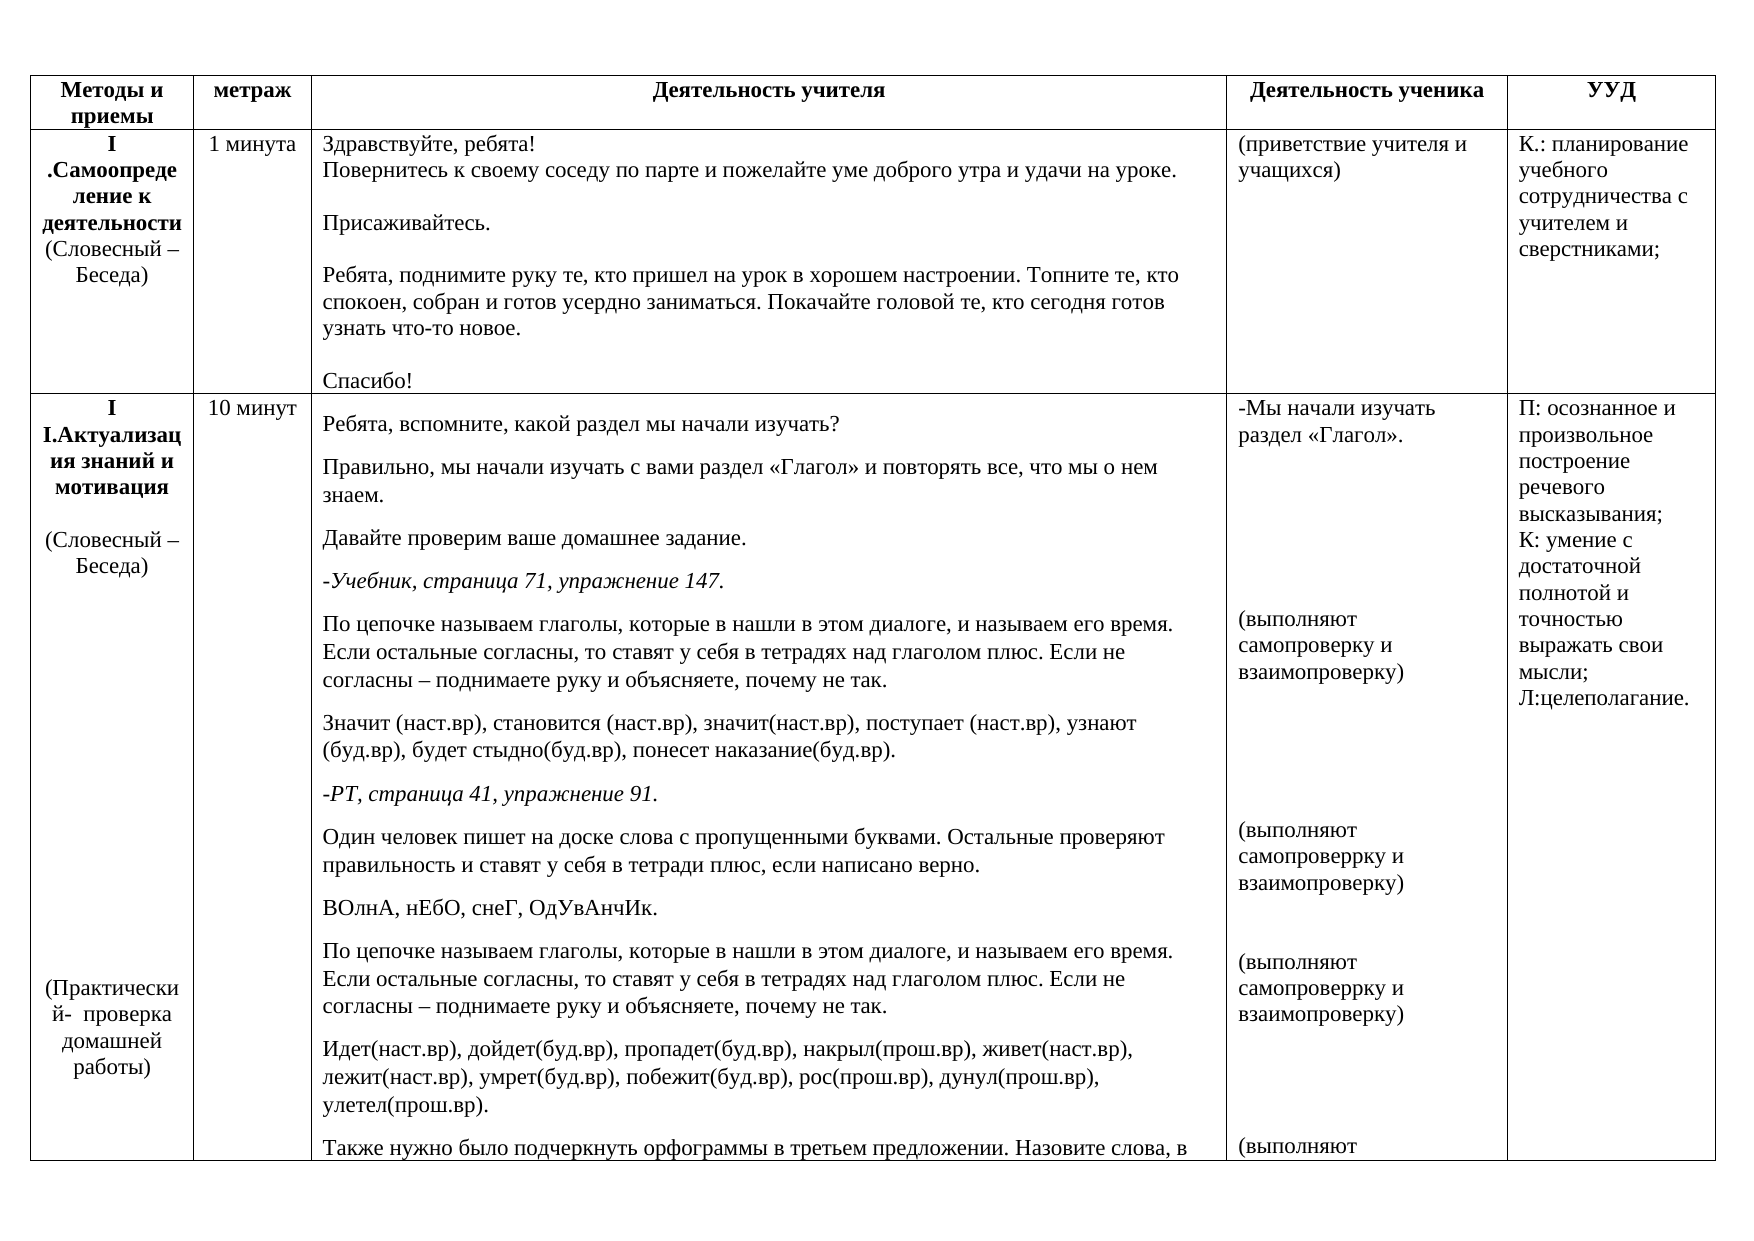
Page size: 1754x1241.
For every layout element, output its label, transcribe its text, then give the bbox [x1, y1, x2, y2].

table_cell (приветствие учителя и учащихся) [1227, 130, 1507, 393]
table_cell Деятельность учителя [312, 76, 1226, 129]
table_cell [1508, 394, 1715, 1160]
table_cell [312, 394, 1226, 1160]
table_cell 10 минут [194, 394, 311, 1160]
table_cell Здравствуйте, ребята! Повернитесь к своему соседу по парте и пожелайте уме доброго утра и удачи на уроке. Присаживайтесь. Ребята, поднимите руку те, кто пришел на урок в хорошем настроении. Топните те, кто спокоен, собран и готов усердно заниматься. Покачайте головой те, кто сегодня готов узнать что-то новое. Спасибо! [312, 130, 1226, 393]
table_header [31, 76, 193, 129]
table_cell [31, 394, 193, 1160]
table_cell 1 минута [194, 130, 311, 393]
table_cell К.: планирование учебного сотрудничества с учителем и сверстниками; [1508, 130, 1715, 393]
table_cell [1227, 394, 1507, 1160]
table_header Хроно- метраж [194, 76, 311, 129]
table_header Формируемые УУД [1508, 76, 1715, 129]
table_cell I.Самоопределение к деятельности (Словесный – Беседа) [31, 130, 193, 393]
table_cell Деятельность ученика [1227, 76, 1507, 129]
